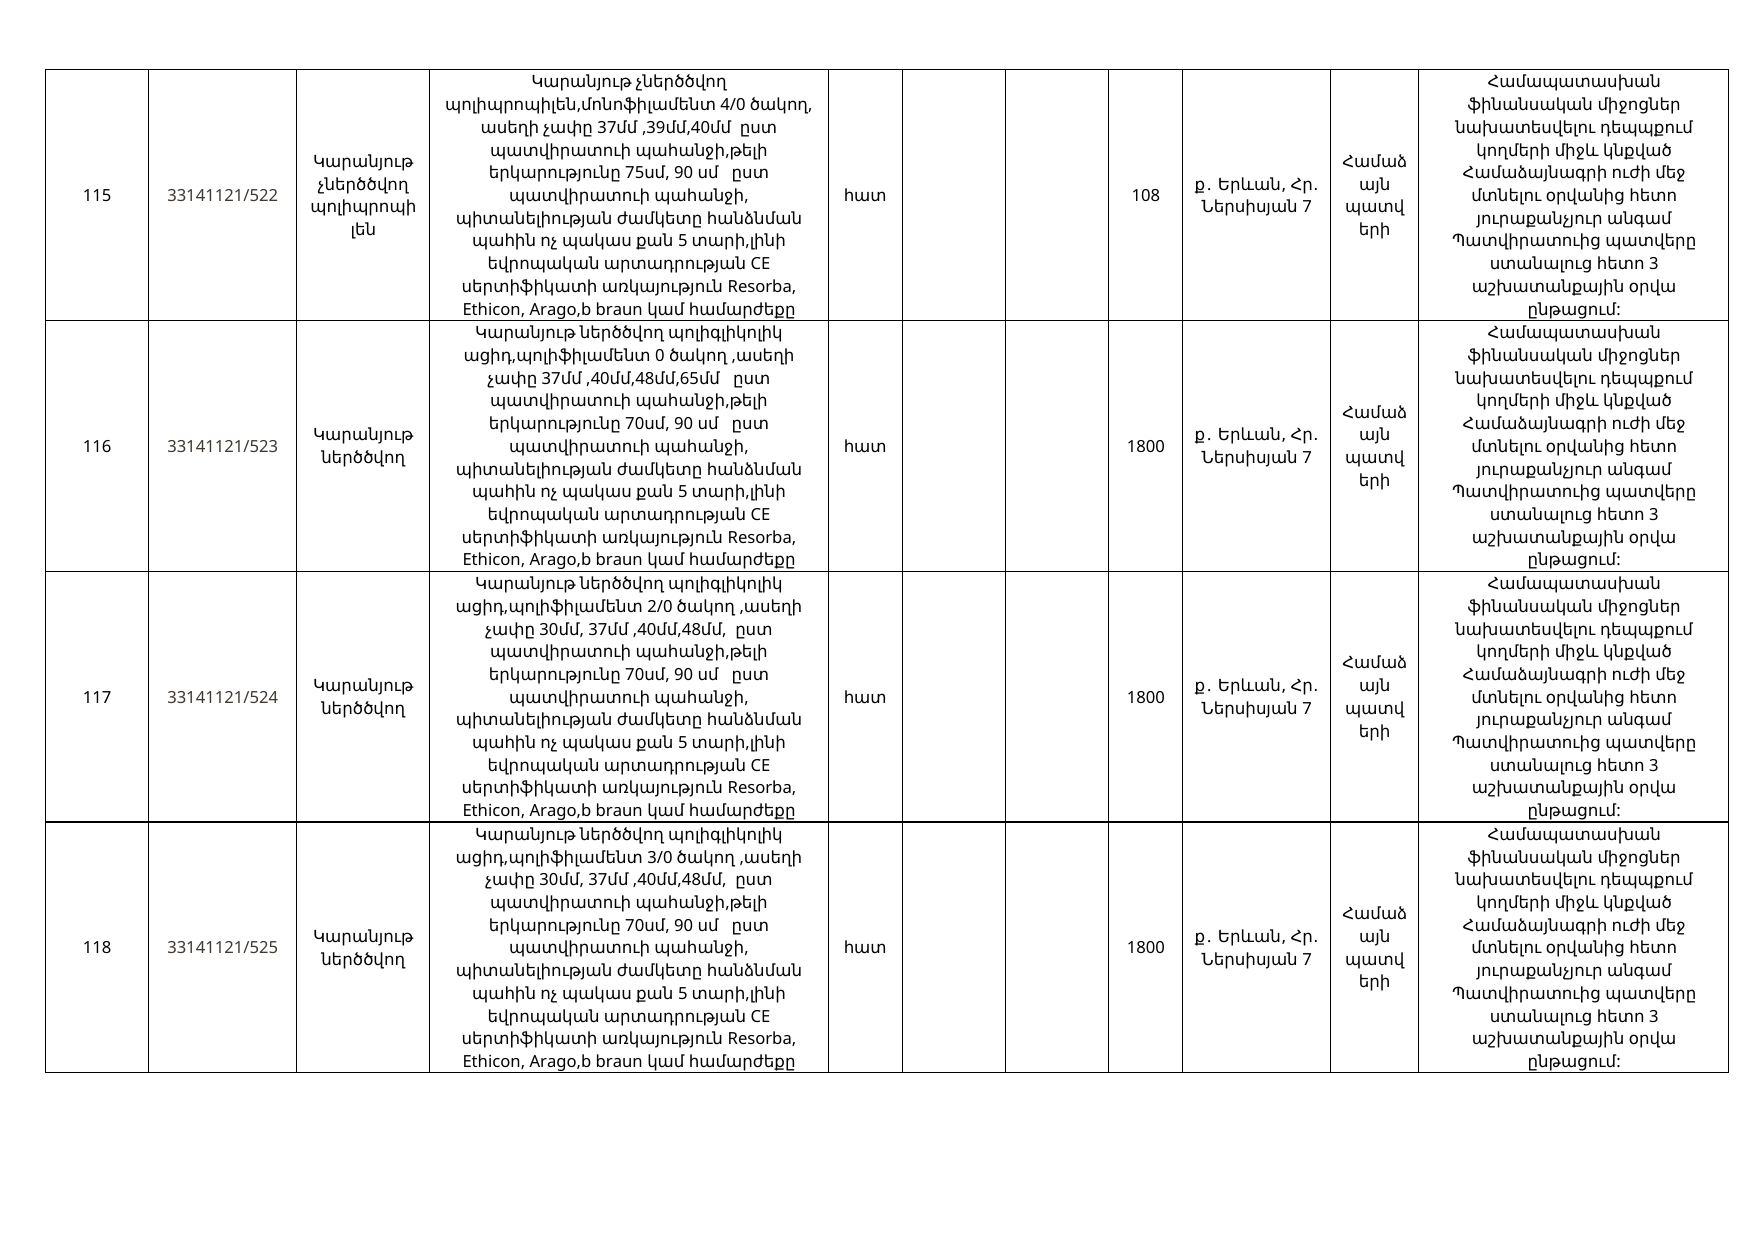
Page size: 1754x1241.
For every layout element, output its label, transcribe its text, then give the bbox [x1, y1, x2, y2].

table_cell Կարանյութ ներծծվող [297, 823, 429, 1072]
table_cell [1183, 823, 1330, 1072]
table_cell 1800 [1109, 572, 1182, 821]
table_cell Կարանյութ չներծծվող պոլիպրոպիլեն,մոնոֆիլամենտ 4/0 ծակող, ասեղի չափը 37մմ ,39մմ,40մմ ըստ պատվիրատուի պահանջի,թելի երկարությունը 75սմ, 90 սմ ըստ պատվիրատուի պահանջի, պիտանելիության ժամկետը հանձնման պահին ոչ պակաս քան 5 տարի,լինի եվրոպական արտադրության CE սերտիֆիկատի առկայություն Resorba, Ethicon, Arago,b braun կամ համարժեքը [430, 70, 828, 320]
table_cell Համաձայն պատվերի [1331, 70, 1418, 320]
table_cell Կարանյութ ներծծվող պոլիգլիկոլիկ ացիդ,պոլիֆիլամենտ 2/0 ծակող ,ասեղի չափը 30մմ, 37մմ ,40մմ,48մմ, ըստ պատվիրատուի պահանջի,թելի երկարությունը 70սմ, 90 սմ ըստ պատվիրատուի պահանջի, պիտանելիության ժամկետը հանձնման պահին ոչ պակաս քան 5 տարի,լինի եվրոպական արտադրության CE սերտիֆիկատի առկայություն Resorba, Ethicon, Arago,b braun կամ համարժեքը [430, 572, 828, 821]
table_cell 1800 [1109, 321, 1182, 571]
table_cell Կարանյութ ներծծվող [297, 321, 429, 571]
table_cell [903, 823, 1005, 1072]
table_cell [1419, 823, 1728, 1072]
table_cell Կարանյութ ներծծվող [297, 572, 429, 821]
table_cell ք․ Երևան, Հր․ Ներսիսյան 7 [1183, 572, 1330, 821]
table_cell [903, 321, 1005, 571]
table_cell [903, 70, 1005, 320]
table_cell 1800 [1109, 823, 1182, 1072]
table_cell [1006, 572, 1108, 821]
table_cell Համաձայն պատվերի [1331, 321, 1418, 571]
table_cell 33141121/524 [149, 572, 296, 821]
table_cell 33141121/522 [149, 70, 296, 320]
table_cell հատ [829, 321, 902, 571]
table_cell Կարանյութ ներծծվող պոլիգլիկոլիկ ացիդ,պոլիֆիլամենտ 3/0 ծակող ,ասեղի չափը 30մմ, 37մմ ,40մմ,48մմ, ըստ պատվիրատուի պահանջի,թելի երկարությունը 70սմ, 90 սմ ըստ պատվիրատուի պահանջի, պիտանելիության ժամկետը հանձնման պահին ոչ պակաս քան 5 տարի,լինի եվրոպական արտադրության CE սերտիֆիկատի առկայություն Resorba, Ethicon, Arago,b braun կամ համարժեքը [430, 823, 828, 1072]
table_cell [1183, 70, 1330, 320]
table_cell ք․ Երևան, Հր․ Ներսիսյան 7 [1183, 321, 1330, 571]
table_cell [1006, 823, 1108, 1072]
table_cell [1419, 70, 1728, 320]
table_cell Համաձայն պատվերի [1331, 823, 1418, 1072]
table_cell [1006, 321, 1108, 571]
table_cell հատ [829, 572, 902, 821]
table_cell 33141121/523 [149, 321, 296, 571]
table_cell հատ [829, 70, 902, 320]
table_cell Համաձայն պատվերի [1331, 572, 1418, 821]
table_cell հատ [829, 823, 902, 1072]
table_cell 117 [46, 572, 148, 821]
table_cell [297, 70, 429, 320]
table_cell 115 [46, 70, 148, 320]
table_cell 108 [1109, 70, 1182, 320]
table_cell 33141121/525 [149, 823, 296, 1072]
table_cell [903, 572, 1005, 821]
table_cell 116 [46, 321, 148, 571]
table_cell Կարանյութ ներծծվող պոլիգլիկոլիկ ացիդ,պոլիֆիլամենտ 0 ծակող ,ասեղի չափը 37մմ ,40մմ,48մմ,65մմ ըստ պատվիրատուի պահանջի,թելի երկարությունը 70սմ, 90 սմ ըստ պատվիրատուի պահանջի, պիտանելիության ժամկետը հանձնման պահին ոչ պակաս քան 5 տարի,լինի եվրոպական արտադրության CE սերտիֆիկատի առկայություն Resorba, Ethicon, Arago,b braun կամ համարժեքը [430, 321, 828, 571]
table_cell 118 [46, 823, 148, 1072]
table_cell [1006, 70, 1108, 320]
